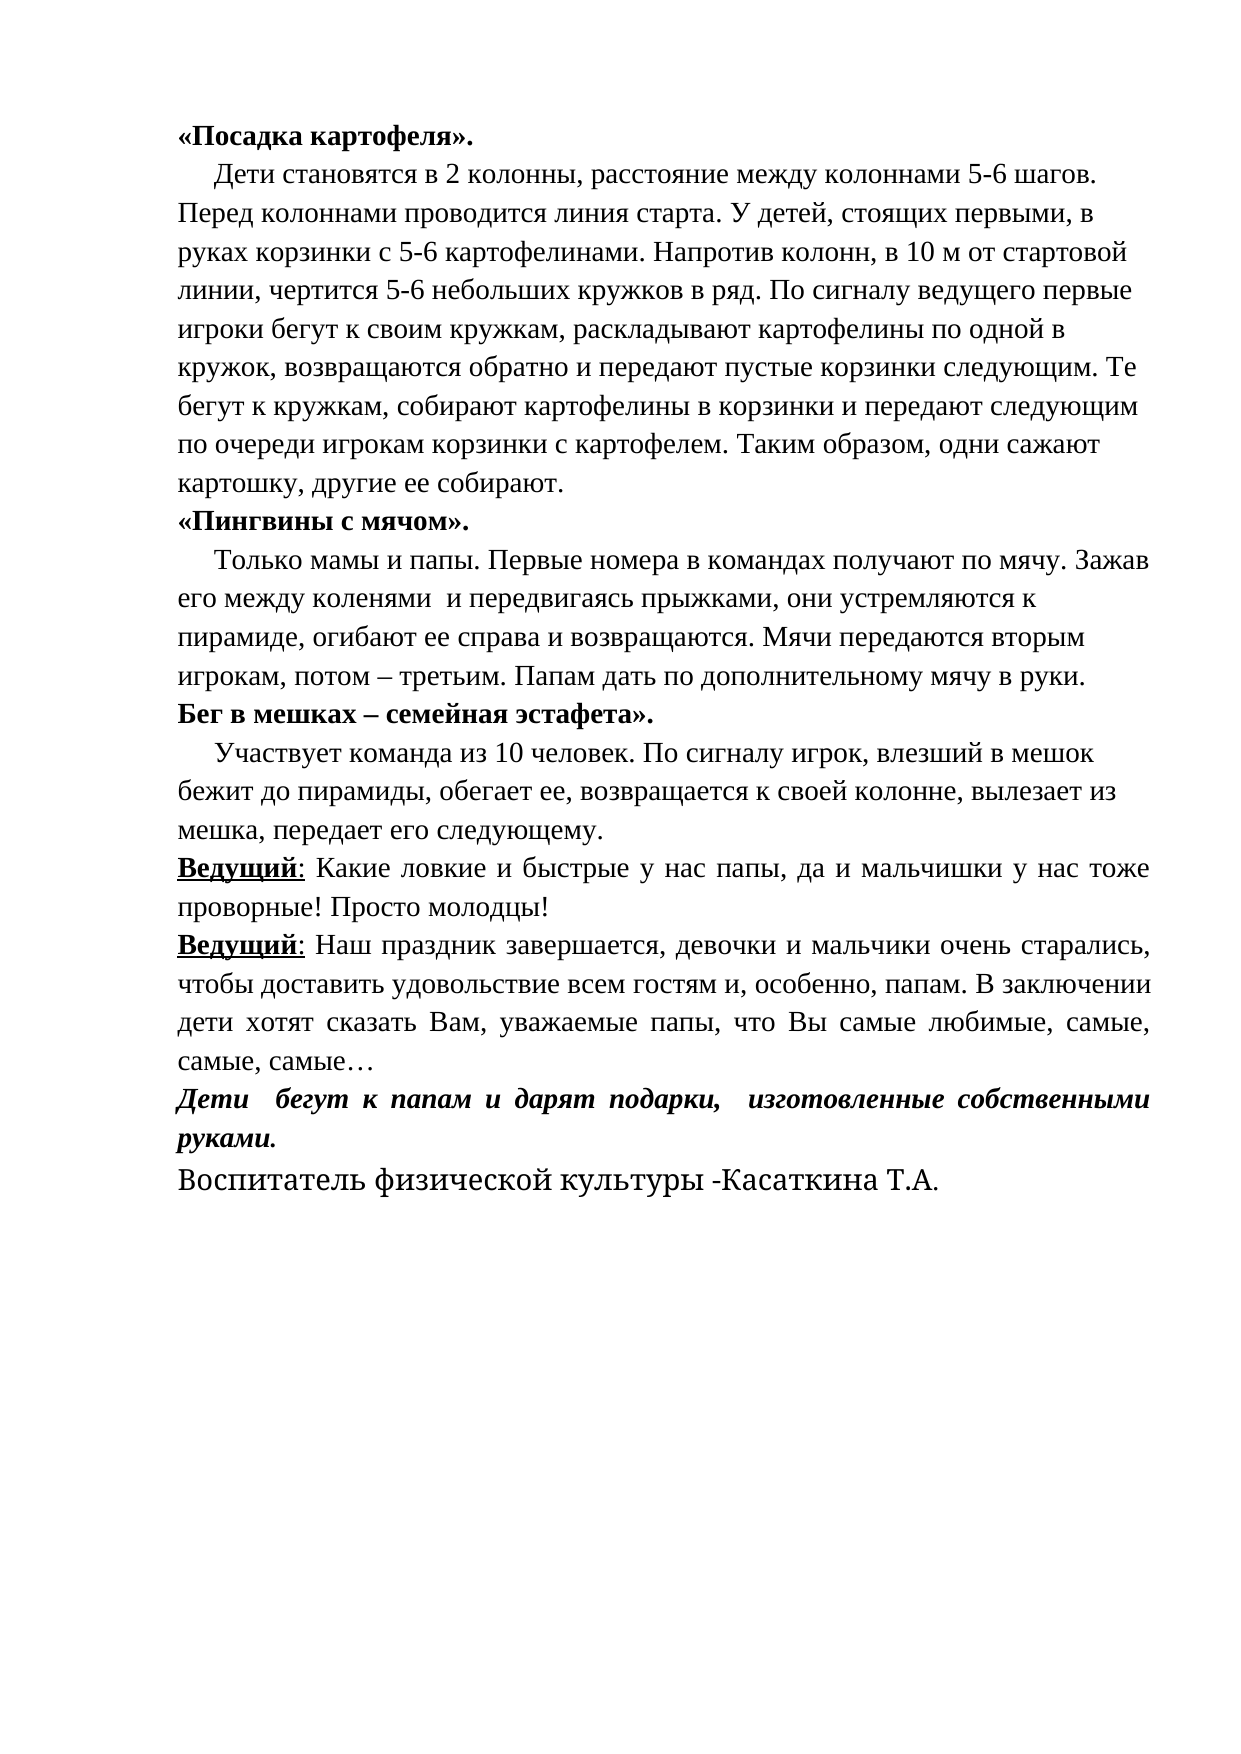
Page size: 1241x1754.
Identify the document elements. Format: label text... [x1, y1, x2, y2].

text Дети бегут к папам и дарят подарки, изготовленные собственными руками. [177, 1082, 1152, 1154]
text Дети становятся в 2 колонны, расстояние между колоннами 5-6 шагов. Перед колоннами проводится линия старта. У детей, стоящих первыми, в руках корзинки с 5-6 картофелинами. Напротив колонн, в от стартовой линии, чертится 5-6 небольших кружков в ряд. По сигналу ведущего первые игроки бегут к своим кружкам, раскладывают картофелины по одной в кружок, возвращаются обратно и передают пустые корзинки следующим. Те бегут к кружкам, собирают картофелины в корзинки и передают следующим по очереди игрокам корзинки с картофелем. Таким образом, одни сажают картошку, другие ее собирают. [177, 157, 1152, 498]
text Бег в мешках – семейная эстафета». [177, 696, 1152, 730]
text «Пингвины с мячом». [177, 503, 1152, 537]
text Участвует команда из 10 человек. По сигналу игрок, влезший в мешок бежит до пирамиды, обегает ее, возвращается к своей колонне, вылезает из мешка, передает его следующему. [177, 735, 1152, 845]
text Только мамы и папы. Первые номера в командах получают по мячу. Зажав его между коленями и передвигаясь прыжками, они устремляются к пирамиде, огибают ее справа и возвращаются. Мячи передаются вторым игрокам, потом – третьим. Папам дать по дополнительному мячу в руки. [177, 542, 1152, 691]
text Ведущий: Наш праздник завершается, девочки и мальчики очень старались, чтобы доставить удовольствие всем гостям и, особенно, папам. В заключении дети хотят сказать Вам, уважаемые папы, что Вы самые любимые, самые, самые, самые… [177, 927, 1152, 1077]
text «Посадка картофеля». [177, 118, 1152, 152]
text Ведущий: Какие ловкие и быстрые у нас папы, да и мальчишки у нас тоже проворные! Просто молодцы! [177, 850, 1152, 922]
text Воспитатель физической культуры -Касаткина Т.А. [177, 1159, 1152, 1198]
